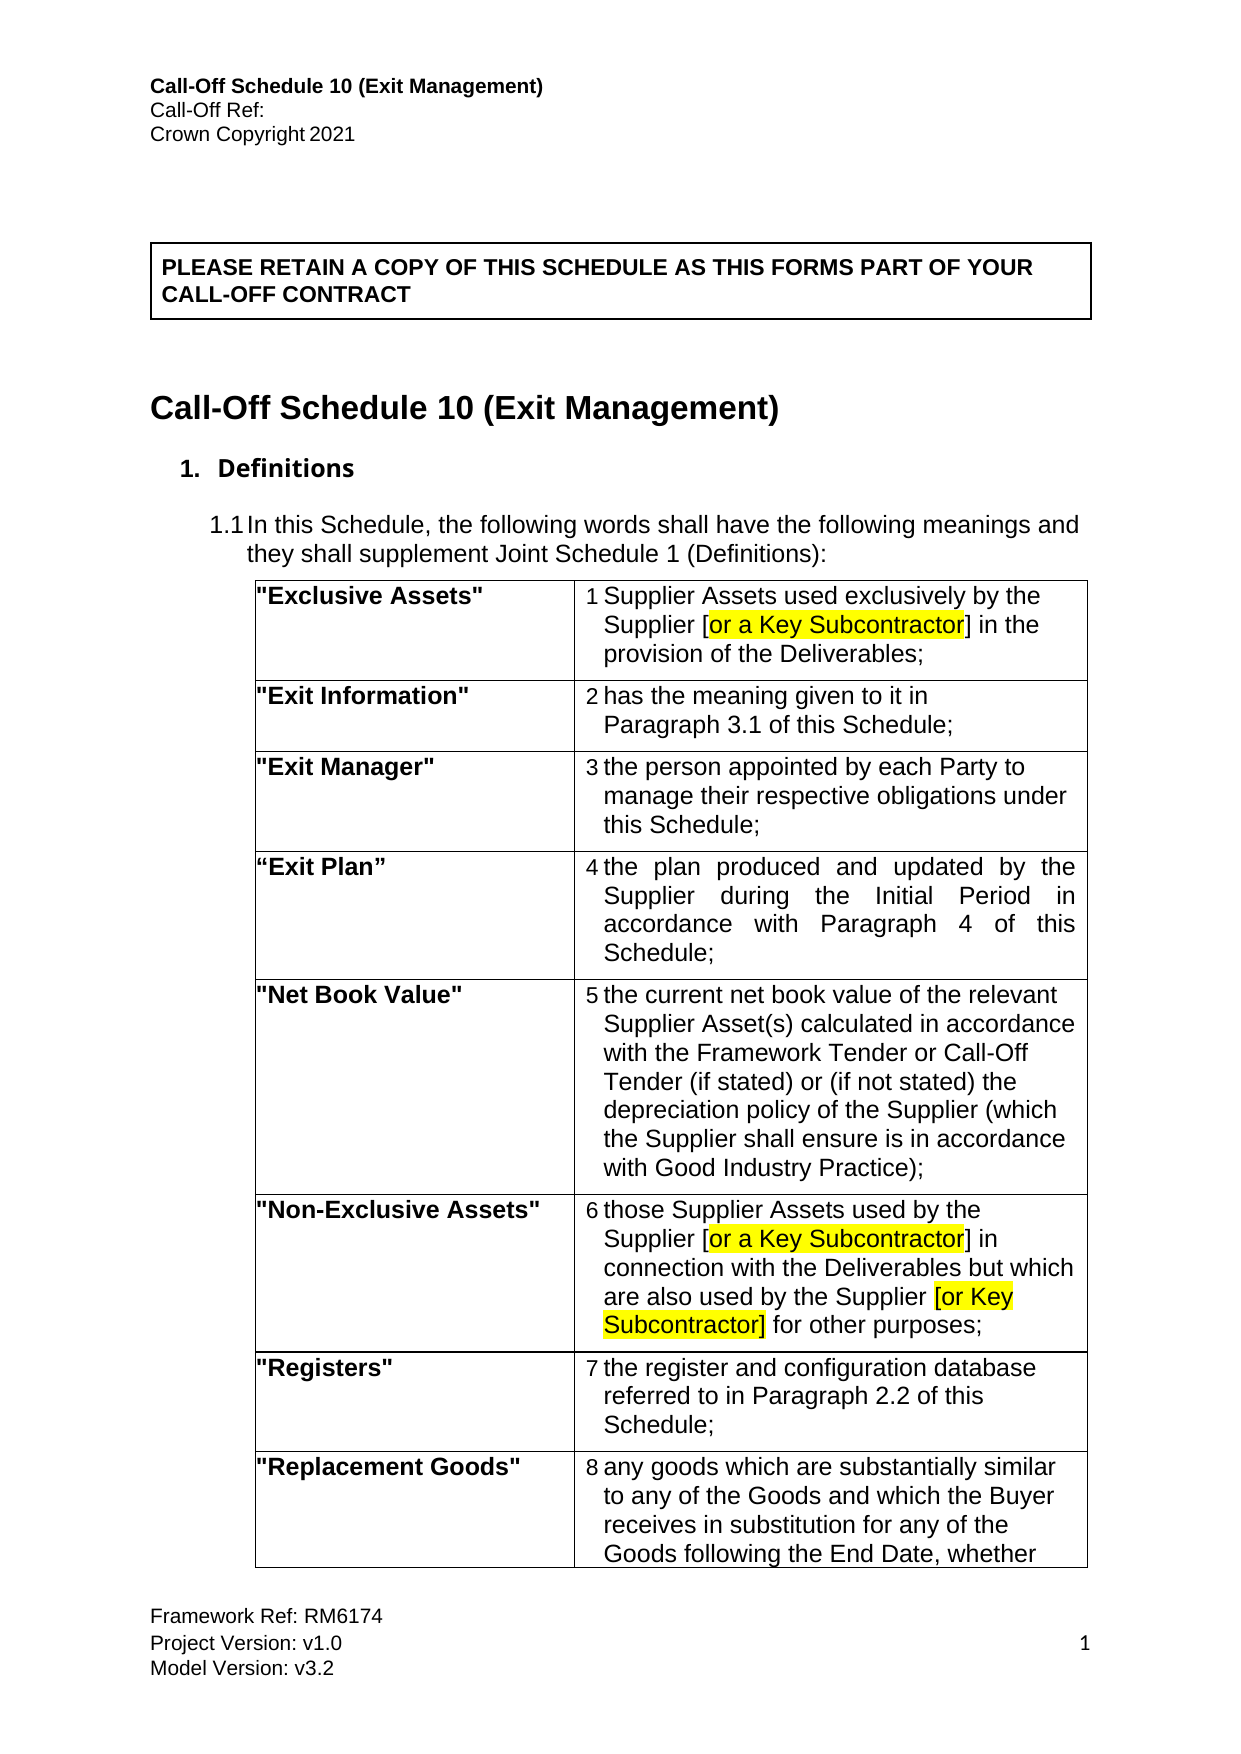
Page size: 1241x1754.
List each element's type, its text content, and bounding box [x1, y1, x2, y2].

list Definitions [179, 451, 1090, 485]
table_header Supplier Assets used exclusively by the Supplier [or a Key Subcontractor] in the provision of the Deliverables; [575, 581, 1087, 680]
table_header PLEASE RETAIN A COPY OF THIS SCHEDULE AS THIS FORMS PART OF YOUR CALL-OFF CONTRACT [152, 244, 1090, 317]
table_cell “Exit Plan” [256, 852, 574, 979]
table_cell "Exit Manager" [256, 752, 574, 851]
table_cell has the meaning given to it in Paragraph 3.1 of this Schedule; [575, 681, 1087, 751]
table_cell "Replacement Goods" [256, 1452, 574, 1567]
table_header "Exclusive Assets" [256, 581, 574, 680]
table_cell the current net book value of the relevant Supplier Asset(s) calculated in accordance with the Framework Tender or Call-Off Tender (if stated) or (if not stated) the depreciation policy of the Supplier (which the Supplier shall ensure is in accordance with Good Industry Practice); [575, 980, 1087, 1194]
table_cell the person appointed by each Party to manage their respective obligations under this Schedule; [575, 752, 1087, 851]
table_cell "Non-Exclusive Assets" [256, 1195, 574, 1351]
table_cell those Supplier Assets used by the Supplier [or a Key Subcontractor] in connection with the Deliverables but which are also used by the Supplier [or Key Subcontractor] for other purposes; [575, 1195, 1087, 1351]
table_cell the register and configuration database referred to in Paragraph 2.2 of this Schedule; [575, 1353, 1087, 1451]
table_cell "Exit Information" [256, 681, 574, 751]
text Call-Off Schedule 10 (Exit Management) [150, 388, 1090, 426]
table_cell the plan produced and updated by the Supplier during the Initial Period in accordance with Paragraph 4 of this Schedule; [575, 852, 1087, 979]
table_cell "Net Book Value" [256, 980, 574, 1194]
list In this Schedule, the following words shall have the following meanings and they shall supplement Joint Schedule 1 (Definitions): [209, 510, 1090, 568]
table_cell "Registers" [256, 1353, 574, 1451]
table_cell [575, 1452, 1087, 1567]
